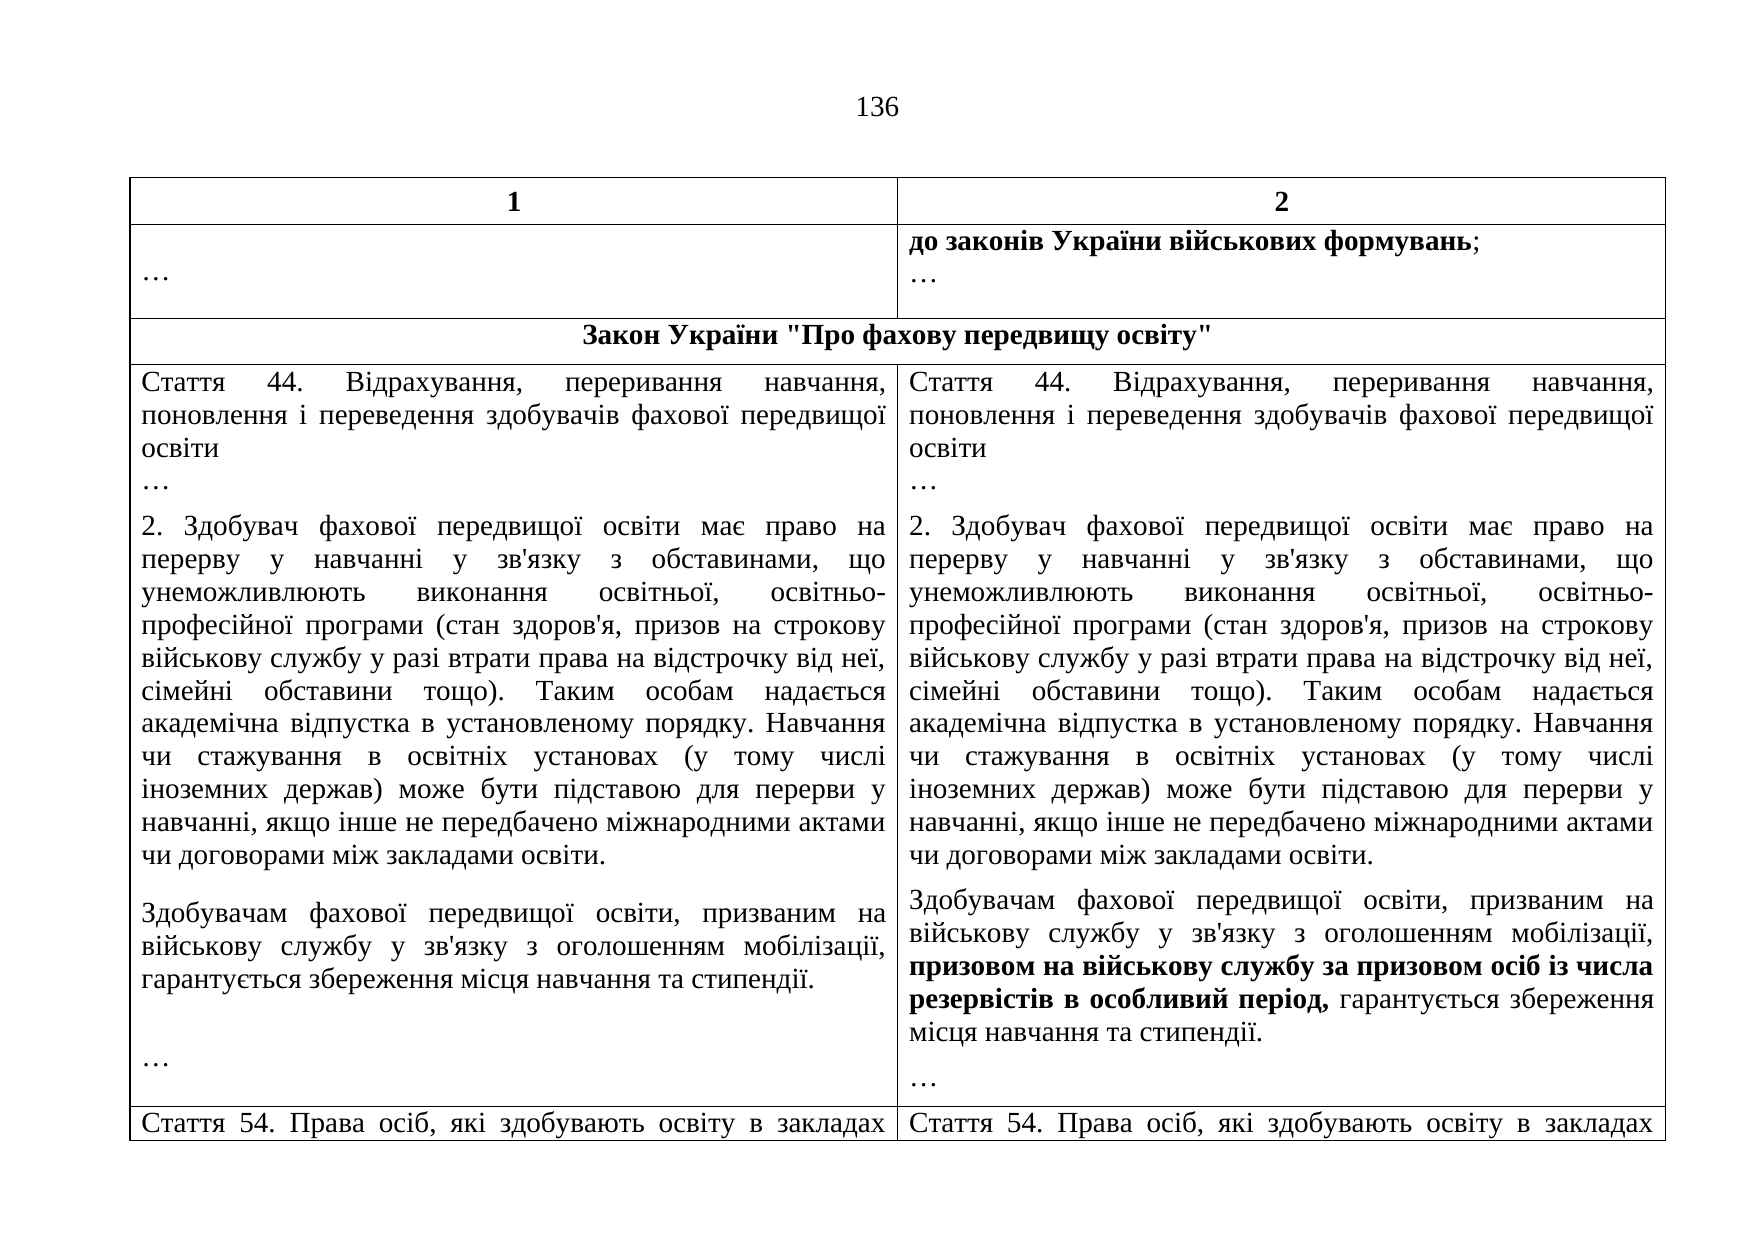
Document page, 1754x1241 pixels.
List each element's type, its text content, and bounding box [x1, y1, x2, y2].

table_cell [131, 1107, 897, 1139]
table_cell Стаття 44. Відрахування, переривання навчання, поновлення і переведення здобувачів фахової передвищої освіти … 2. Здобувач фахової передвищої освіти має право на перерву у навчанні у зв'язку з обставинами, що унеможливлюють виконання освітньої, освітньо-професійної програми (стан здоров'я, призов на строкову військову службу у разі втрати права на відстрочку від неї, сімейні обставини тощо). Таким особам надається академічна відпустка в установленому порядку. Навчання чи стажування в освітніх установах (у тому числі іноземних держав) може бути підставою для перерви у навчанні, якщо інше не передбачено міжнародними актами чи договорами між закладами освіти. Здобувачам фахової передвищої освіти, призваним на військову службу у зв'язку з оголошенням мобілізації, гарантується збереження місця навчання та стипендії. … [131, 365, 897, 1106]
table_cell Закон України "Про фахову передвищу освіту" [131, 319, 1665, 364]
table_cell Стаття 44. Відрахування, переривання навчання, поновлення і переведення здобувачів фахової передвищої освіти … 2. Здобувач фахової передвищої освіти має право на перерву у навчанні у зв'язку з обставинами, що унеможливлюють виконання освітньої, освітньо-професійної програми (стан здоров'я, призов на строкову військову службу у разі втрати права на відстрочку від неї, сімейні обставини тощо). Таким особам надається академічна відпустка в установленому порядку. Навчання чи стажування в освітніх установах (у тому числі іноземних держав) може бути підставою для перерви у навчанні, якщо інше не передбачено міжнародними актами чи договорами між закладами освіти. Здобувачам фахової передвищої освіти, призваним на військову службу у зв'язку з оголошенням мобілізації, призовом на військову службу за призовом осіб із числа резервістів в особливий період, гарантується збереження місця навчання та стипендії. … [898, 365, 1665, 1106]
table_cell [898, 225, 1665, 318]
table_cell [131, 225, 897, 318]
table_header 2 [898, 178, 1665, 224]
table_header 1 [131, 178, 897, 224]
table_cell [898, 1107, 1665, 1139]
